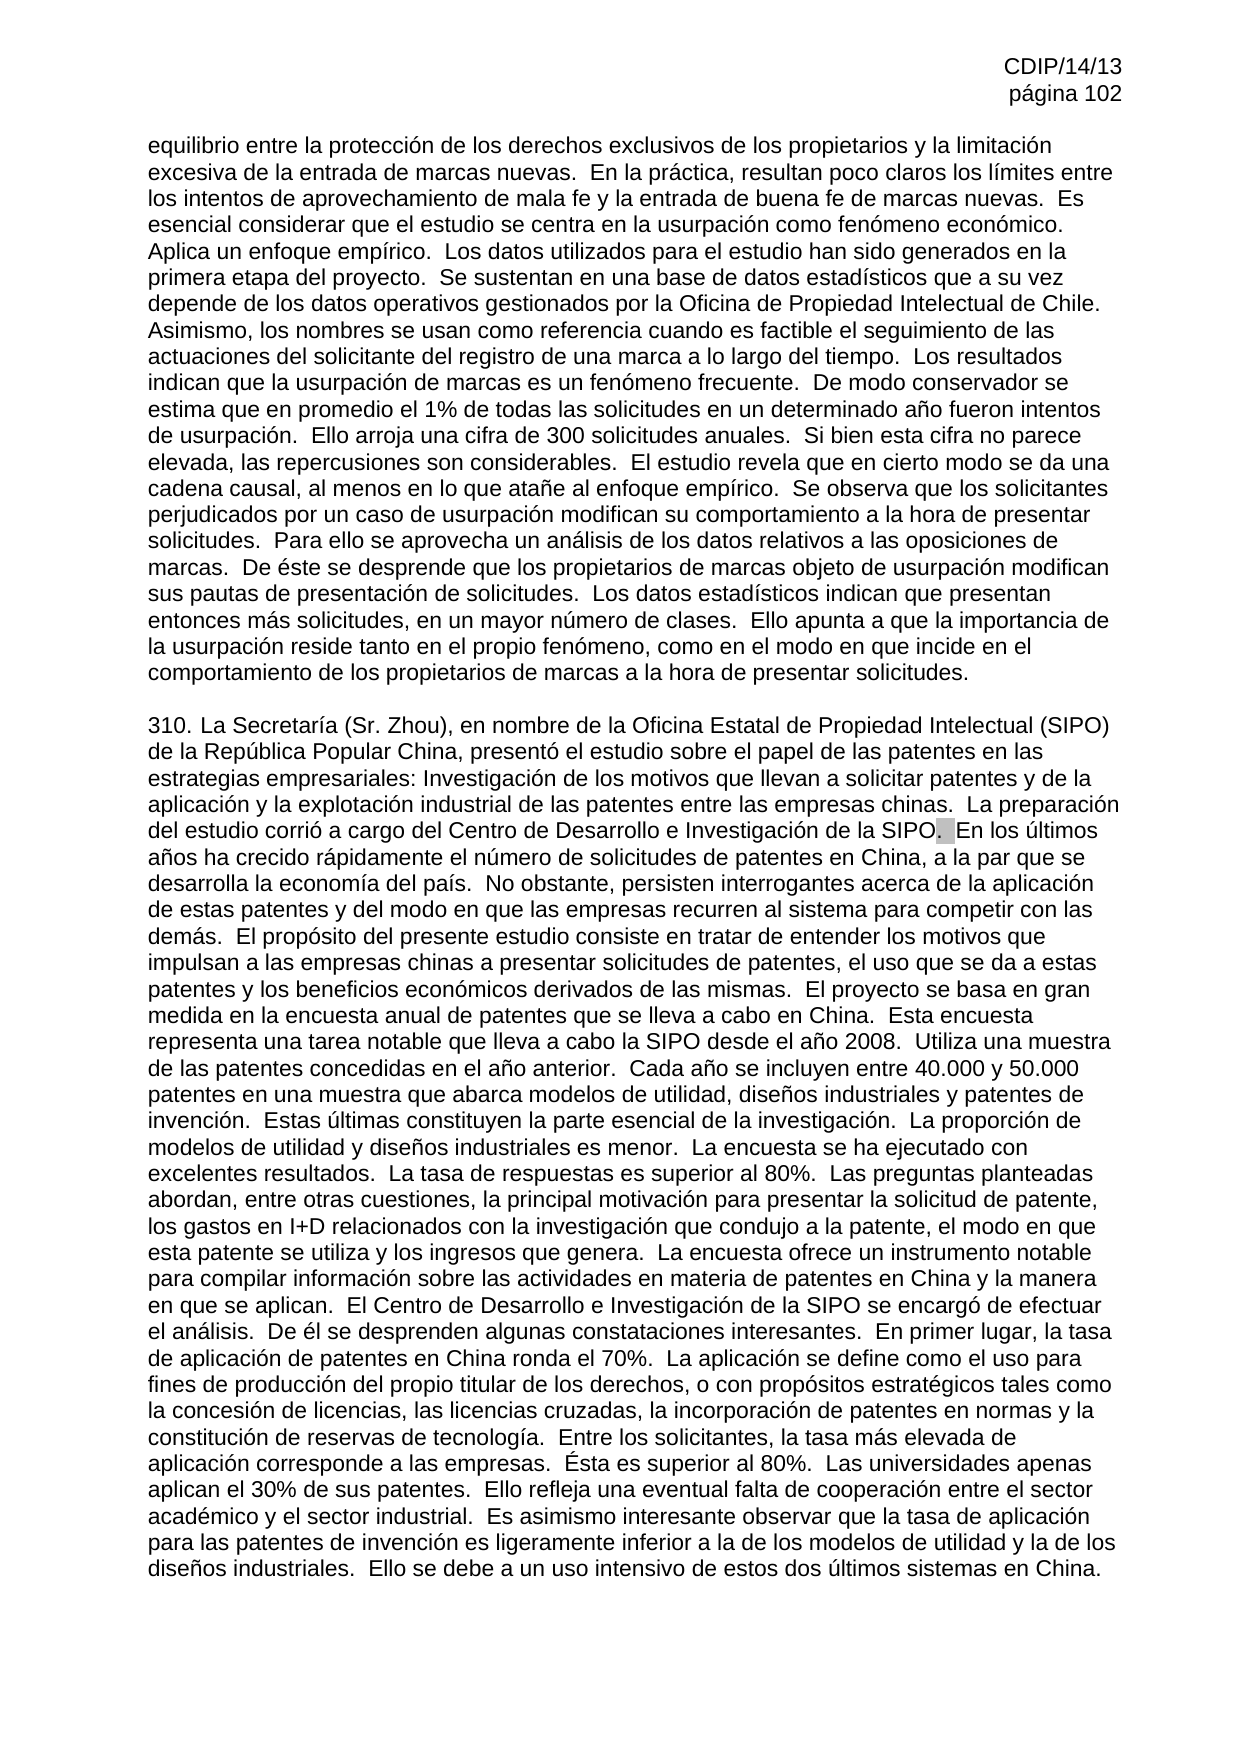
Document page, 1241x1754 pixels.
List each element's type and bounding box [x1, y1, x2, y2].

list [148, 132, 1122, 686]
list [148, 712, 1122, 1582]
